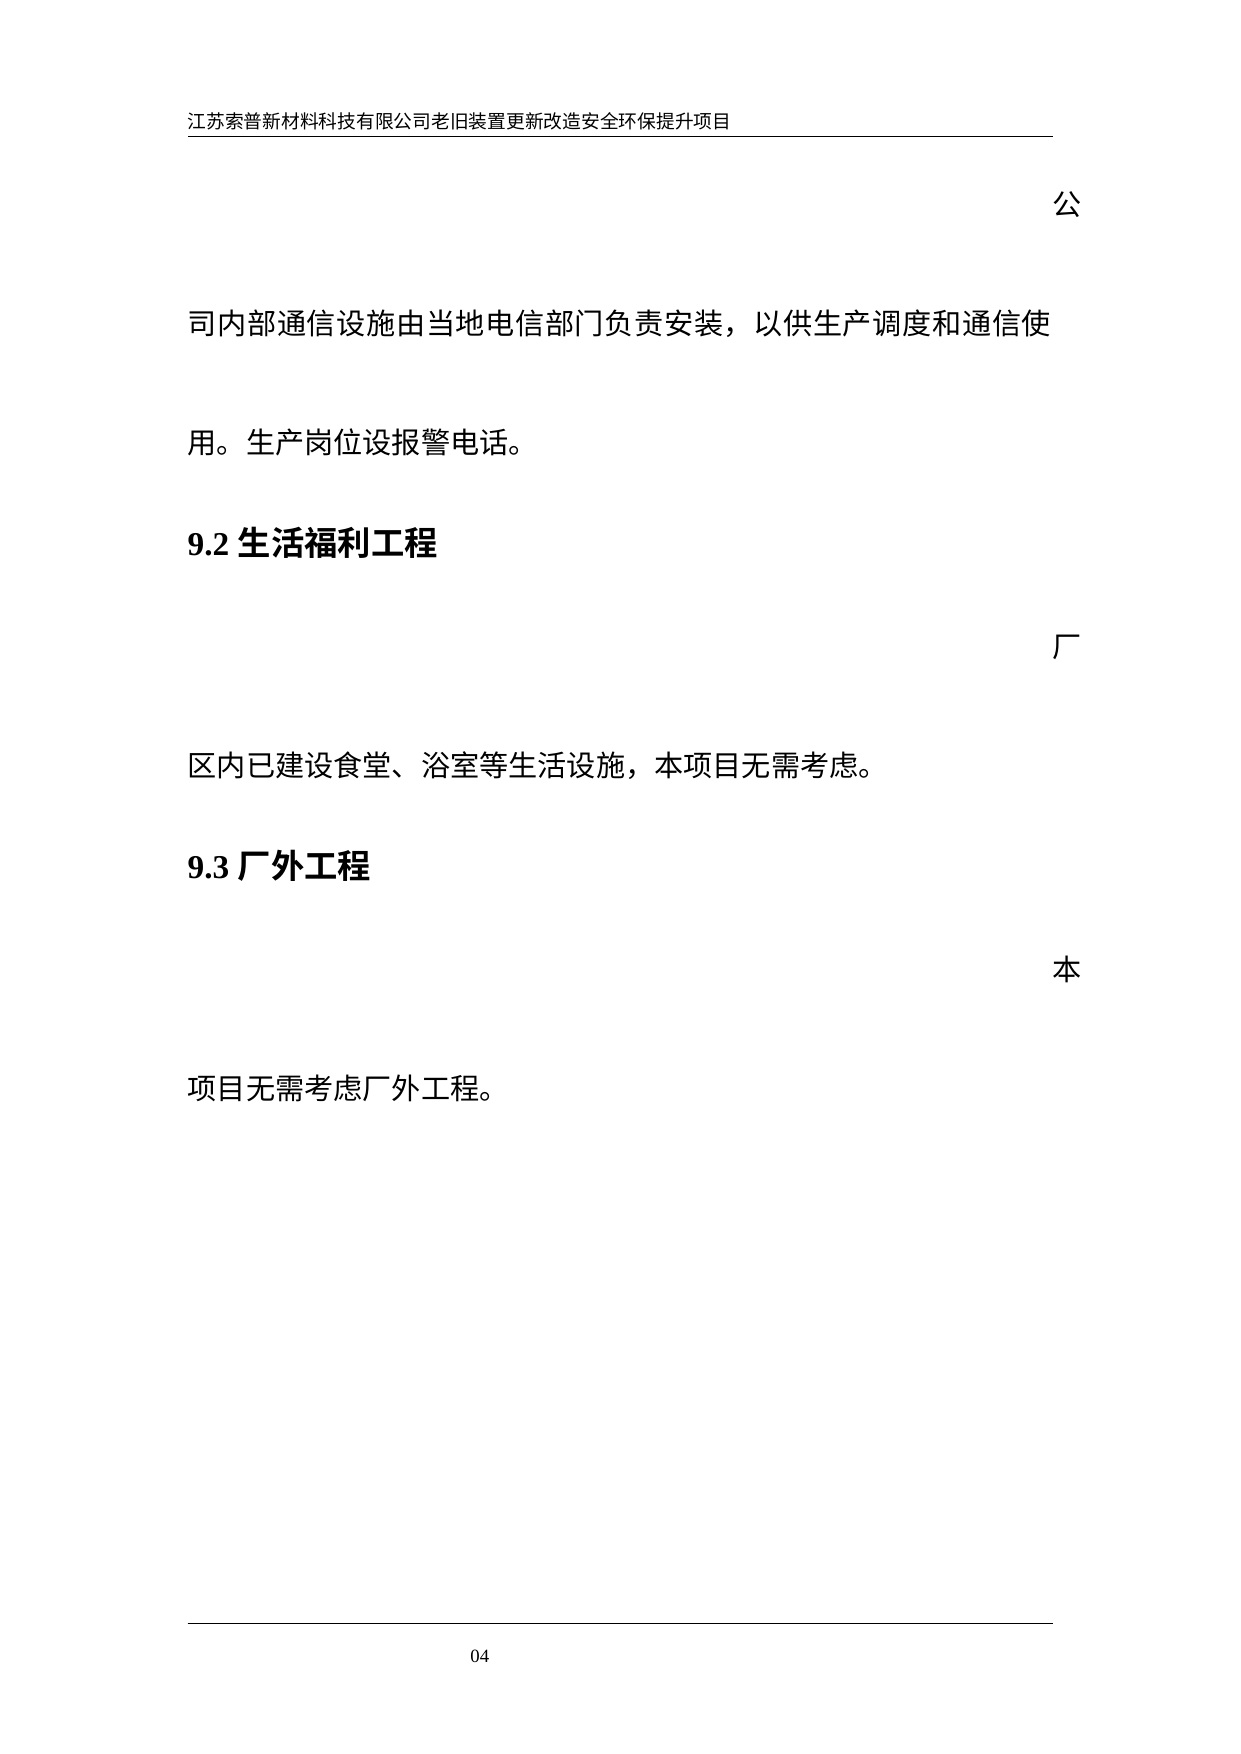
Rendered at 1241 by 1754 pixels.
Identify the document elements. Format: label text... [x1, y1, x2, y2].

subtitle 生活福利工程 [187, 501, 1053, 581]
text 本项目无需考虑厂外工程。 [187, 928, 1053, 1126]
subtitle 厂外工程 [187, 824, 1053, 904]
text 公司内部通信设施由当地电信部门负责安装，以供生产调度和通信使用。生产岗位设报警电话。 [187, 163, 1053, 480]
text 厂区内已建设食堂、浴室等生活设施，本项目无需考虑。 [187, 605, 1053, 803]
